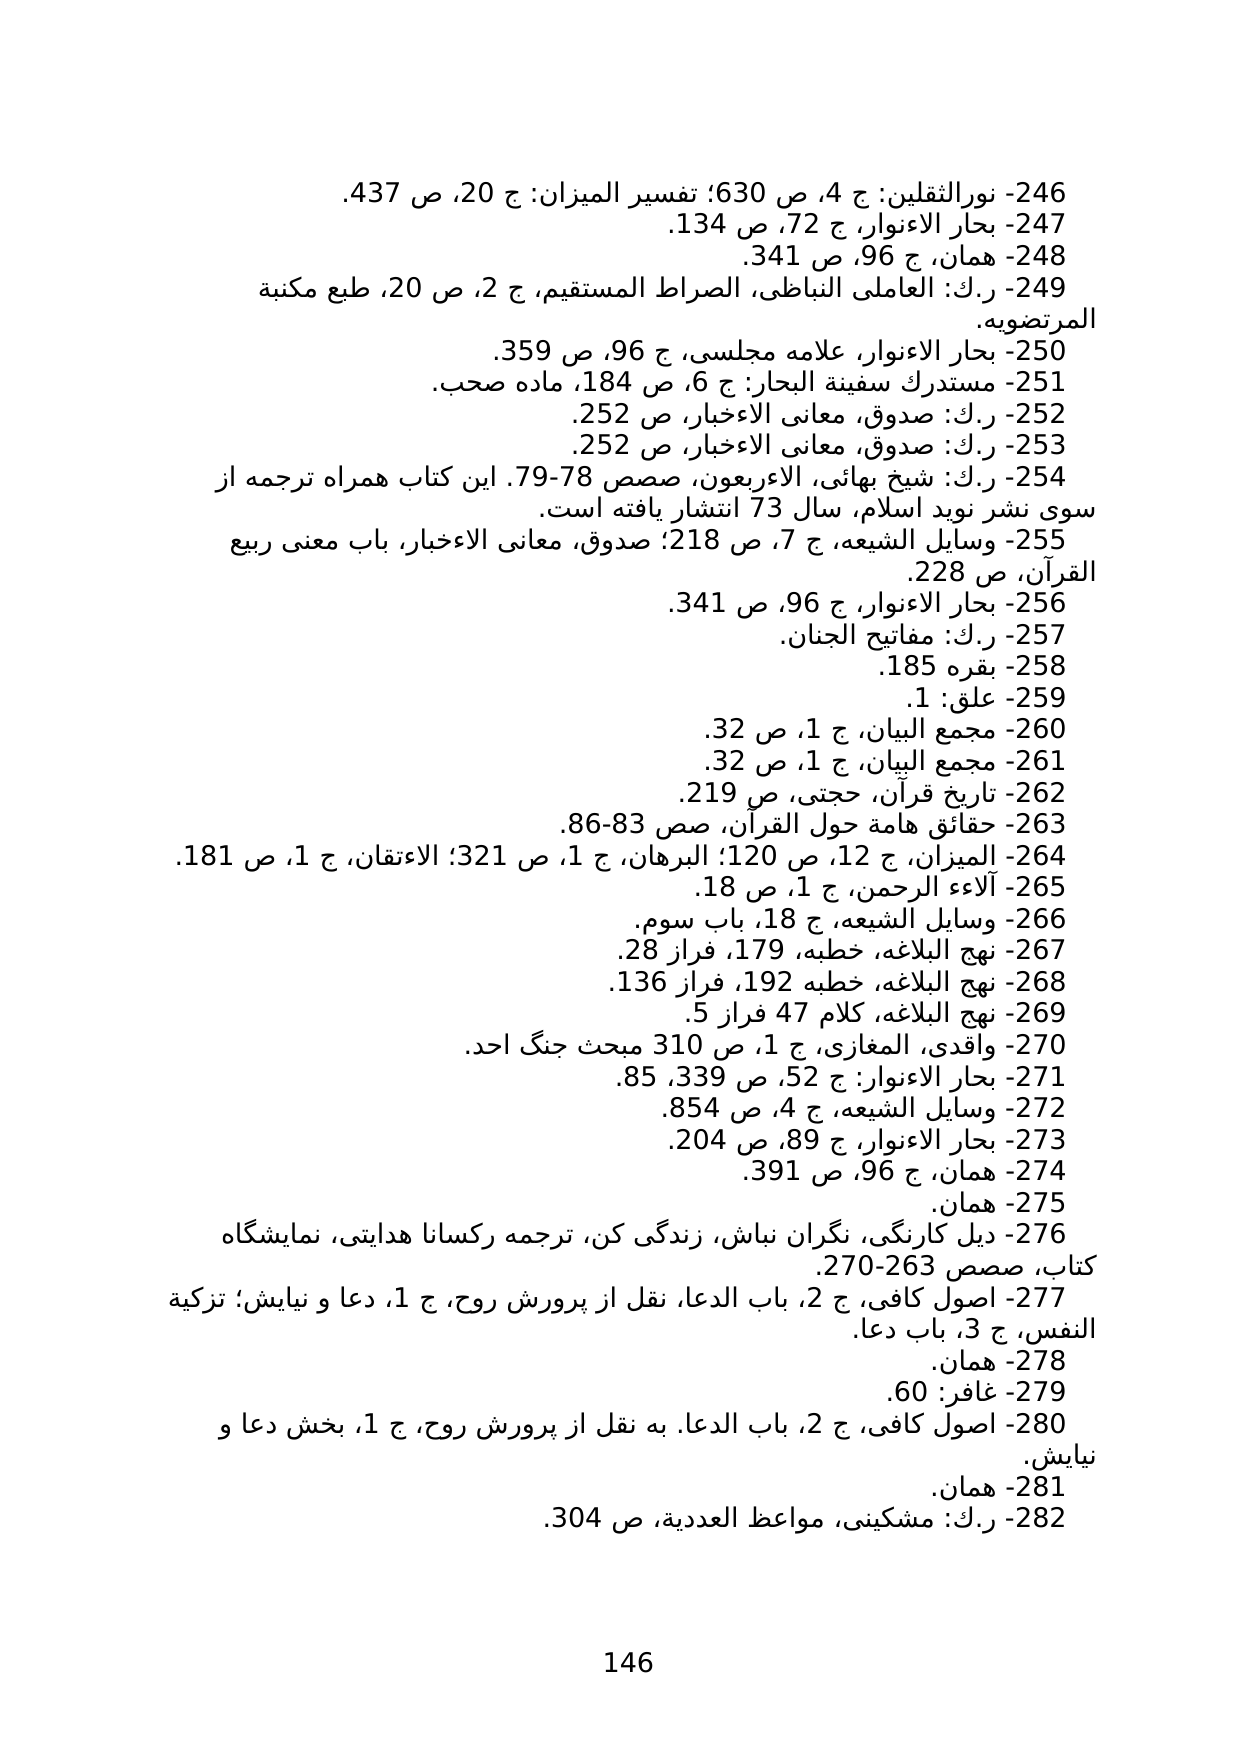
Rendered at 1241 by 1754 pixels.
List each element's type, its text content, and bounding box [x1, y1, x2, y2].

text 273- بحار الاءنوار، ج 89، ص 204. [159, 1124, 1097, 1156]
text 248- همان، ج 96، ص 341. [159, 240, 1097, 272]
text 259- علق: 1. [159, 682, 1097, 714]
text 256- بحار الاءنوار، ج 96، ص 341. [159, 587, 1097, 619]
text 274- همان، ج 96، ص 391. [159, 1156, 1097, 1187]
text 249- ر.ك: العاملى النباظى، الصراط المستقيم، ج 2، ص 20، طبع مكنبة المرتضويه. [159, 272, 1097, 335]
text 253- ر.ك: صدوق، معانى الاءخبار، ص 252. [159, 430, 1097, 461]
text 280- اصول كافى، ج 2، باب الدعا. به نقل از پرورش روح، ج 1، بخش دعا و نيايش. [159, 1408, 1097, 1471]
text 281- همان. [159, 1471, 1097, 1503]
text 272- وسايل الشيعه، ج 4، ص 854. [159, 1092, 1097, 1124]
text 279- غافر: 60. [159, 1377, 1097, 1408]
text 271- بحار الاءنوار: ج 52، ص 339، 85. [159, 1061, 1097, 1092]
text 268- نهج البلاغه، خطبه 192، فراز 136. [159, 966, 1097, 998]
text 267- نهج البلاغه، خطبه، 179، فراز 28. [159, 935, 1097, 966]
text 262- تاريخ قرآن، حجتى، ص 219. [159, 777, 1097, 808]
text 257- ر.ك: مفاتيح الجنان. [159, 619, 1097, 651]
text 250- بحار الاءنوار، علامه مجلسى، ج 96، ص 359. [159, 335, 1097, 367]
text 251- مستدرك سفينة البحار: ج 6، ص 184، ماده صحب. [159, 367, 1097, 398]
text 252- ر.ك: صدوق، معانى الاءخبار، ص 252. [159, 398, 1097, 430]
text 265- آلاءء الرحمن، ج 1، ص 18. [159, 872, 1097, 903]
text 282- ر.ك: مشكينى، مواعظ العددية، ص 304. [159, 1503, 1097, 1534]
text 275- همان. [159, 1187, 1097, 1219]
text 263- حقائق هامة حول القرآن، صص 83-86. [159, 808, 1097, 840]
text 247- بحار الاءنوار، ج 72، ص 134. [159, 209, 1097, 240]
text 255- وسايل الشيعه، ج 7، ص 218؛ صدوق، معانى الاءخبار، باب معنى ربيع القرآن، ص 228. [159, 524, 1097, 587]
text 277- اصول كافى، ج 2، باب الدعا، نقل از پرورش روح، ج 1، دعا و نيايش؛ تزكية النفس، ج 3، باب دعا. [159, 1282, 1097, 1345]
text 278- همان. [159, 1345, 1097, 1377]
text 264- الميزان، ج 12، ص 120؛ البرهان، ج 1، ص 321؛ الاءتقان، ج 1، ص 181. [159, 840, 1097, 872]
text 269- نهج البلاغه، كلام 47 فراز 5. [159, 998, 1097, 1029]
text 266- وسايل الشيعه، ج 18، باب سوم. [159, 903, 1097, 935]
text 246- نورالثقلين: ج 4، ص 630؛ تفسير الميزان: ج 20، ص 437. [159, 177, 1097, 209]
text 276- ديل كارنگى، نگران نباش، زندگى كن، ترجمه ركسانا هدايتى، نمايشگاه كتاب، صصص 263-270. [159, 1219, 1097, 1282]
text 260- مجمع البيان، ج 1، ص 32. [159, 714, 1097, 745]
text 261- مجمع البيان، ج 1، ص 32. [159, 745, 1097, 777]
text 270- واقدى، المغازى، ج 1، ص 310 مبحث جنگ احد. [159, 1029, 1097, 1061]
text 258- بقره 185. [159, 651, 1097, 682]
text 254- ر.ك: شيخ بهائى، الاءربعون، صصص 78-79. اين كتاب همراه ترجمه از سوى نشر نويد اسلام، سال 73 انتشار يافته است. [159, 461, 1097, 524]
